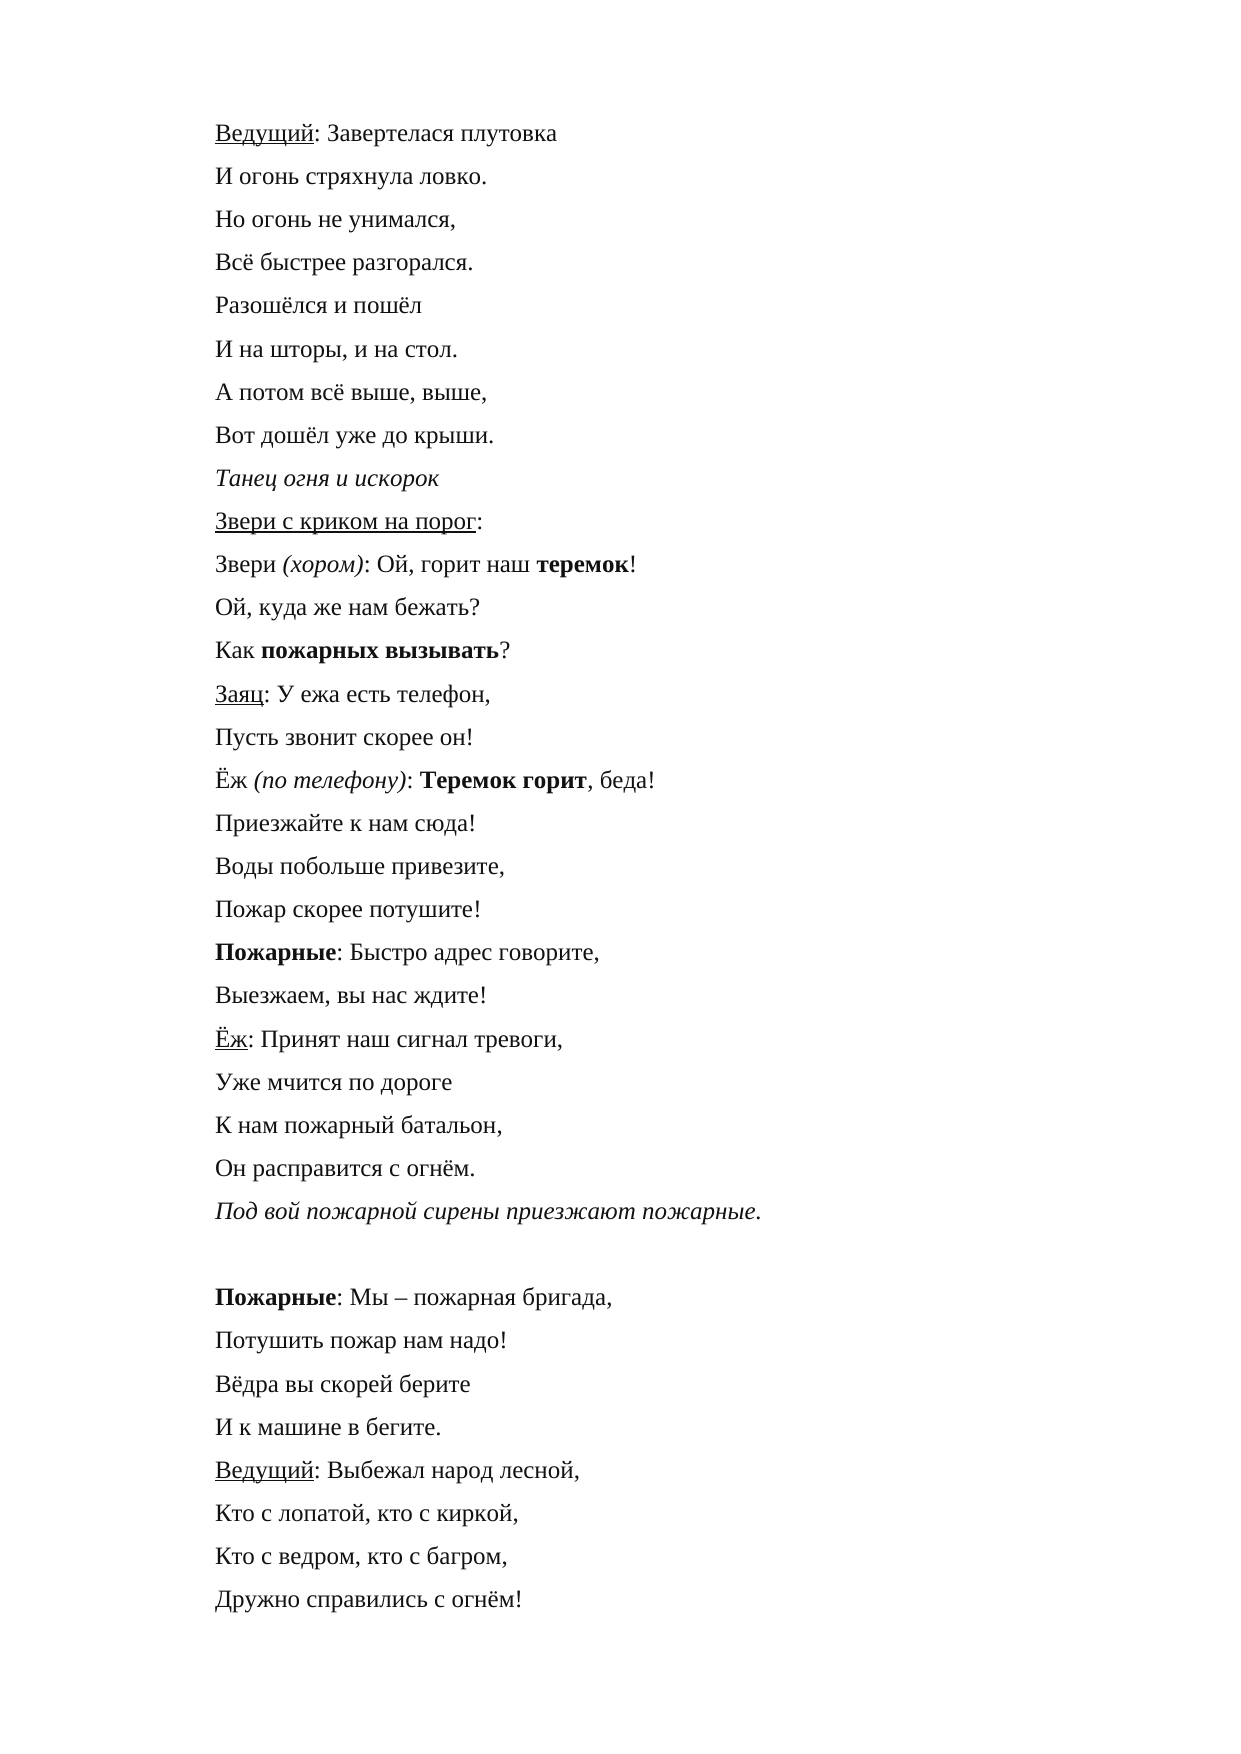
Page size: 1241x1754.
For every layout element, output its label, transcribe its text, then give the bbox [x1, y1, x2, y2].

text Ведущий: Выбежал народ лесной, [177, 1455, 1152, 1484]
text Под вой пожарной сирены приезжают пожарные. [177, 1196, 1152, 1225]
text Как пожарных вызывать? [177, 636, 1152, 664]
text Ой, куда же нам бежать? [177, 592, 1152, 621]
text И огонь стряхнула ловко. [177, 161, 1152, 190]
text Но огонь не унимался, [177, 204, 1152, 233]
text Выезжаем, вы нас ждите! [177, 981, 1152, 1009]
text Приезжайте к нам сюда! [177, 808, 1152, 837]
text Вёдра вы скорей берите [177, 1369, 1152, 1397]
text Потушить пожар нам надо! [177, 1326, 1152, 1354]
text Ёж: Принят наш сигнал тревоги, [177, 1024, 1152, 1052]
text Кто с ведром, кто с багром, [177, 1541, 1152, 1570]
text Уже мчится по дороге [177, 1067, 1152, 1096]
text Вот дошёл уже до крыши. [177, 420, 1152, 449]
text И к машине в бегите. [177, 1412, 1152, 1441]
text Всё быстрее разгорался. [177, 247, 1152, 276]
text Дружно справились с огнём! [177, 1584, 1152, 1613]
text Заяц: У ежа есть телефон, [177, 679, 1152, 707]
text Ёж (по телефону): Теремок горит, беда! [177, 765, 1152, 794]
text Звери с криком на порог: [177, 506, 1152, 535]
text Звери (хором): Ой, горит наш теремок! [177, 549, 1152, 578]
text Танец огня и искорок [177, 463, 1152, 492]
text К нам пожарный батальон, [177, 1110, 1152, 1139]
text Ведущий: Завертелася плутовка [177, 118, 1152, 147]
text Пожарные: Мы – пожарная бригада, [177, 1282, 1152, 1311]
text Пусть звонит скорее он! [177, 722, 1152, 751]
text Кто с лопатой, кто с киркой, [177, 1498, 1152, 1527]
text Разошёлся и пошёл [177, 291, 1152, 319]
text Пожар скорее потушите! [177, 894, 1152, 923]
text Воды побольше привезите, [177, 851, 1152, 880]
text А потом всё выше, выше, [177, 377, 1152, 406]
text Пожарные: Быстро адрес говорите, [177, 937, 1152, 966]
text Он расправится с огнём. [177, 1153, 1152, 1182]
text И на шторы, и на стол. [177, 334, 1152, 362]
